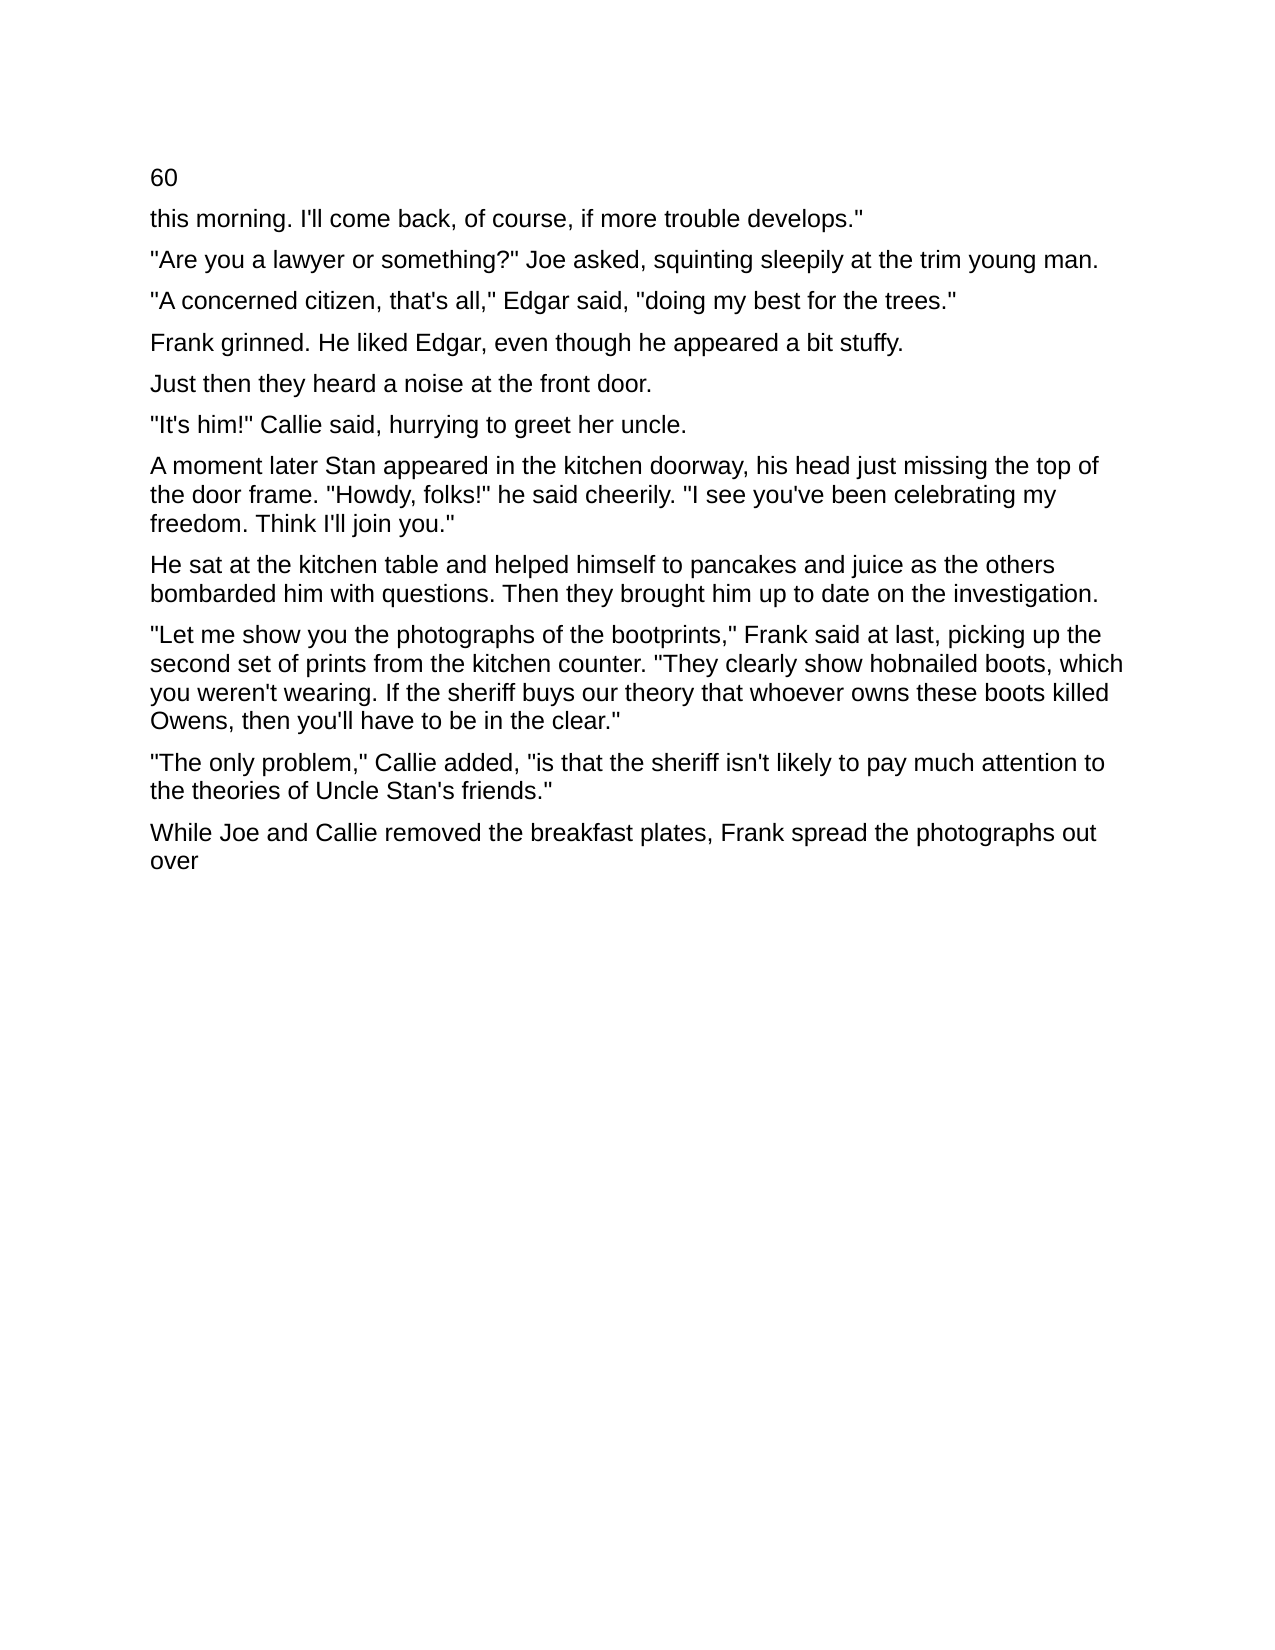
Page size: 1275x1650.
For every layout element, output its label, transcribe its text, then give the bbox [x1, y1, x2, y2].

text 60 [150, 162, 1125, 191]
text While Joe and Callie removed the breakfast plates, Frank spread the photographs out over [150, 817, 1125, 875]
text "Are you a lawyer or something?" Joe asked, squinting sleepily at the trim young man. [150, 245, 1125, 274]
text "A concerned citizen, that's all," Edgar said, "doing my best for the trees." [150, 286, 1125, 315]
text A moment later Stan appeared in the kitchen doorway, his head just missing the top of the door frame. "Howdy, folks!" he said cheerily. "I see you've been celebrating my freedom. Think I'll join you." [150, 451, 1125, 537]
text Just then they heard a noise at the front door. [150, 369, 1125, 397]
text "Let me show you the photographs of the bootprints," Frank said at last, picking up the second set of prints from the kitchen counter. "They clearly show hobnailed boots, which you weren't wearing. If the sheriff buys our theory that whoever owns these boots killed Owens, then you'll have to be in the clear." [150, 620, 1125, 735]
text this morning. I'll come back, of course, if more trouble develops." [150, 204, 1125, 232]
text "It's him!" Callie said, hurrying to greet her uncle. [150, 410, 1125, 439]
text Frank grinned. He liked Edgar, even though he appeared a bit stuffy. [150, 327, 1125, 356]
text "The only problem," Callie added, "is that the sheriff isn't likely to pay much attention to the theories of Uncle Stan's friends." [150, 747, 1125, 805]
text He sat at the kitchen table and helped himself to pancakes and juice as the others bombarded him with questions. Then they brought him up to date on the investigation. [150, 550, 1125, 607]
